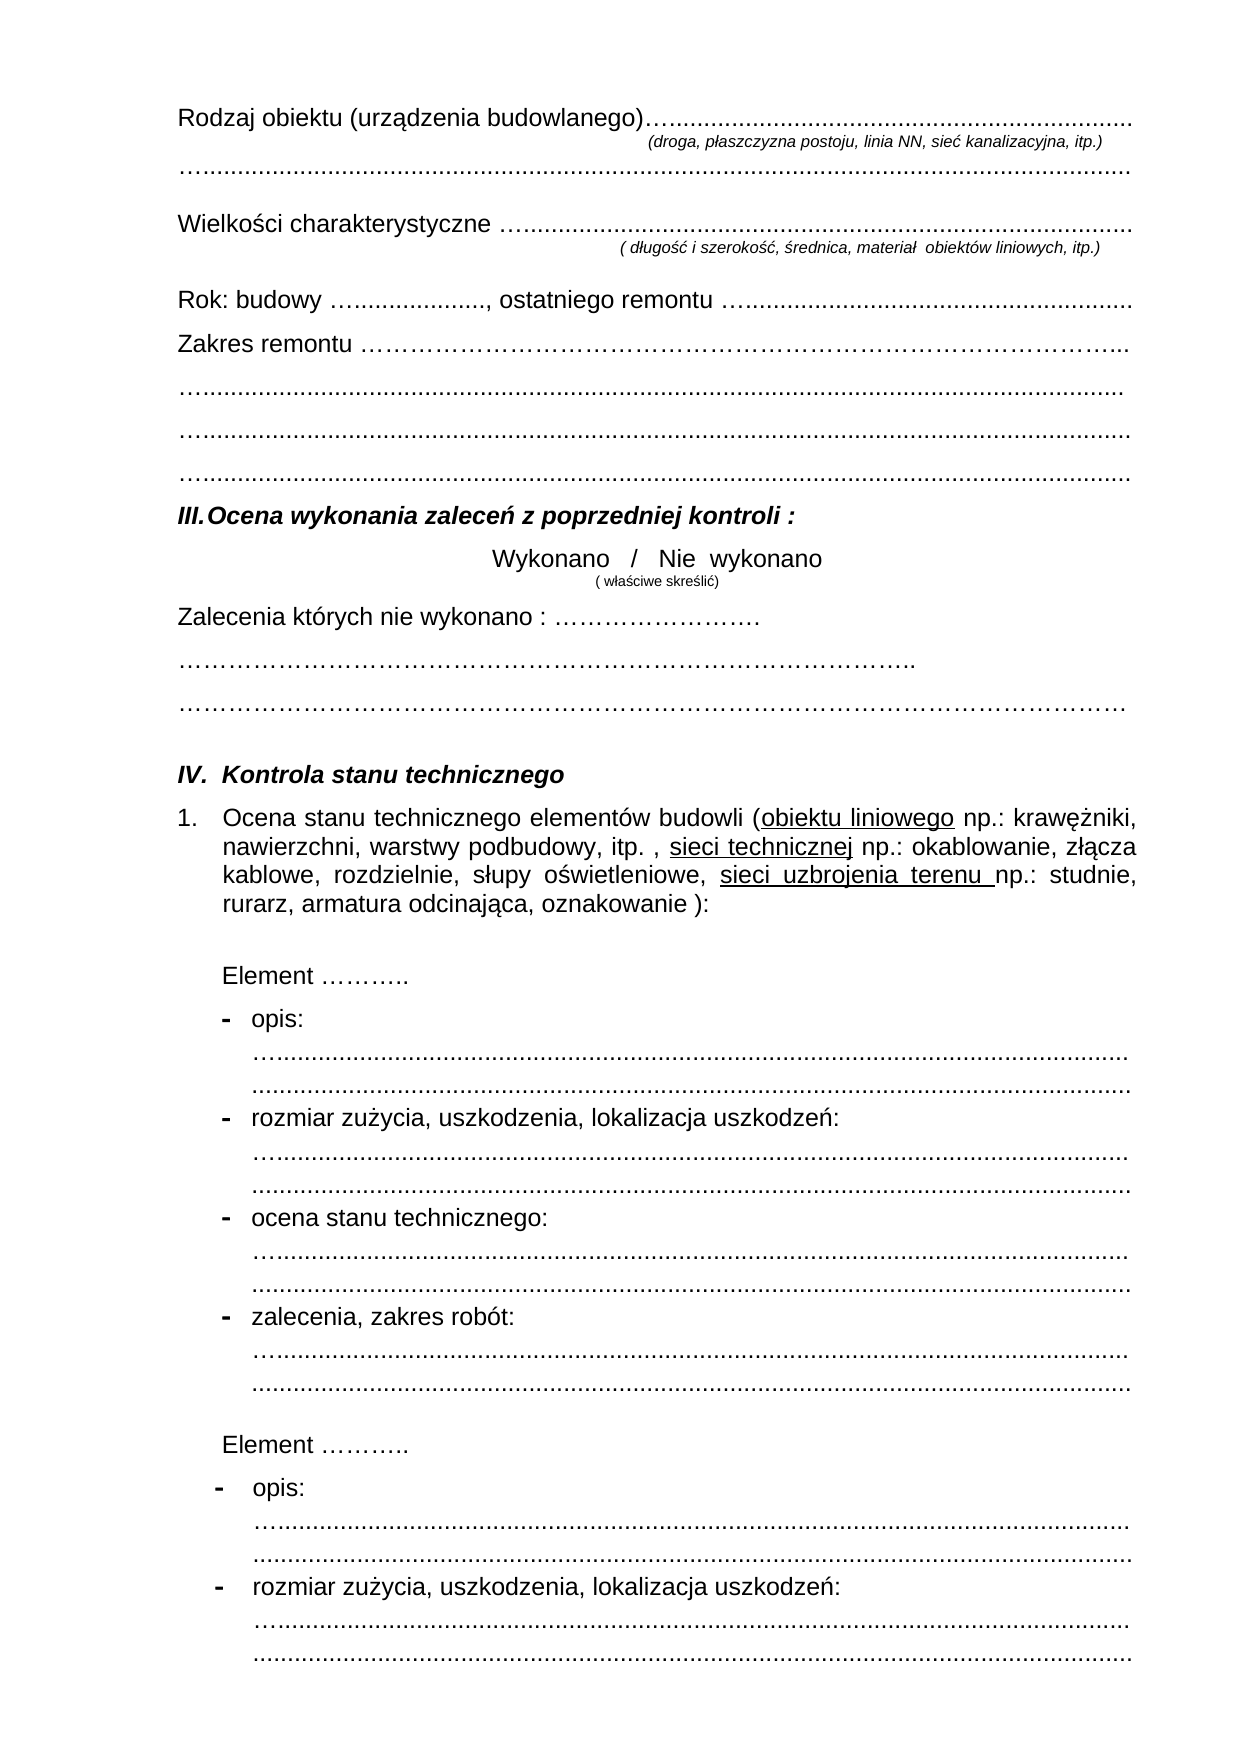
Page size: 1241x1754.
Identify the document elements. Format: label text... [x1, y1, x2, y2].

list opis: ….......................................................................................................................................................................................................................................................... [222, 1004, 1137, 1099]
text Wykonano / Nie wykonano [177, 544, 1137, 573]
list rozmiar zużycia, uszkodzenia, lokalizacja uszkodzeń: ….......................................................................................................................................................................................................................................................... [215, 1572, 1137, 1667]
text Rok: budowy …..................., ostatniego remontu …........................................................ [177, 286, 1137, 314]
text …...................................................................................................................................... [177, 151, 1137, 180]
list Kontrola stanu technicznego [177, 760, 1137, 789]
text Wielkości charakterystyczne …........................................................................................ [177, 209, 1137, 238]
text Element ……….. [222, 961, 1137, 990]
text Zakres remontu ………………………………………………………………………………... …..................................................................................................................................... [177, 329, 1137, 401]
list opis: ….......................................................................................................................................................................................................................................................... [215, 1473, 1137, 1568]
list Ocena stanu technicznego elementów budowli (obiektu liniowego np.: krawężniki, nawierzchni, warstwy podbudowy, itp. , sieci technicznej np.: okablowanie, złącza kablowe, rozdzielnie, słupy oświetleniowe, sieci uzbrojenia terenu np.: studnie, rurarz, armatura odcinająca, oznakowanie ): [177, 803, 1137, 918]
list rozmiar zużycia, uszkodzenia, lokalizacja uszkodzeń: ….......................................................................................................................................................................................................................................................... [222, 1103, 1137, 1198]
text Zalecenia których nie wykonano : …………………….…………………………………………………………………………….. [177, 602, 1137, 674]
text …………………………………………………………………………………………………… [177, 688, 1137, 717]
text ( właściwe skreślić) [177, 573, 1137, 602]
list Ocena wykonania zaleceń z poprzedniej kontroli : [177, 501, 1137, 530]
text …...................................................................................................................................... [177, 415, 1137, 444]
text …...................................................................................................................................... [177, 458, 1137, 487]
text Rodzaj obiektu (urządzenia budowlanego)…................................................................... (droga, płaszczyzna postoju, linia NN, sieć kanalizacyjna, itp.) [177, 103, 1137, 151]
text ( długość i szerokość, średnica, materiał obiektów liniowych, itp.) [177, 238, 1137, 257]
text Element ……….. [222, 1430, 1137, 1458]
